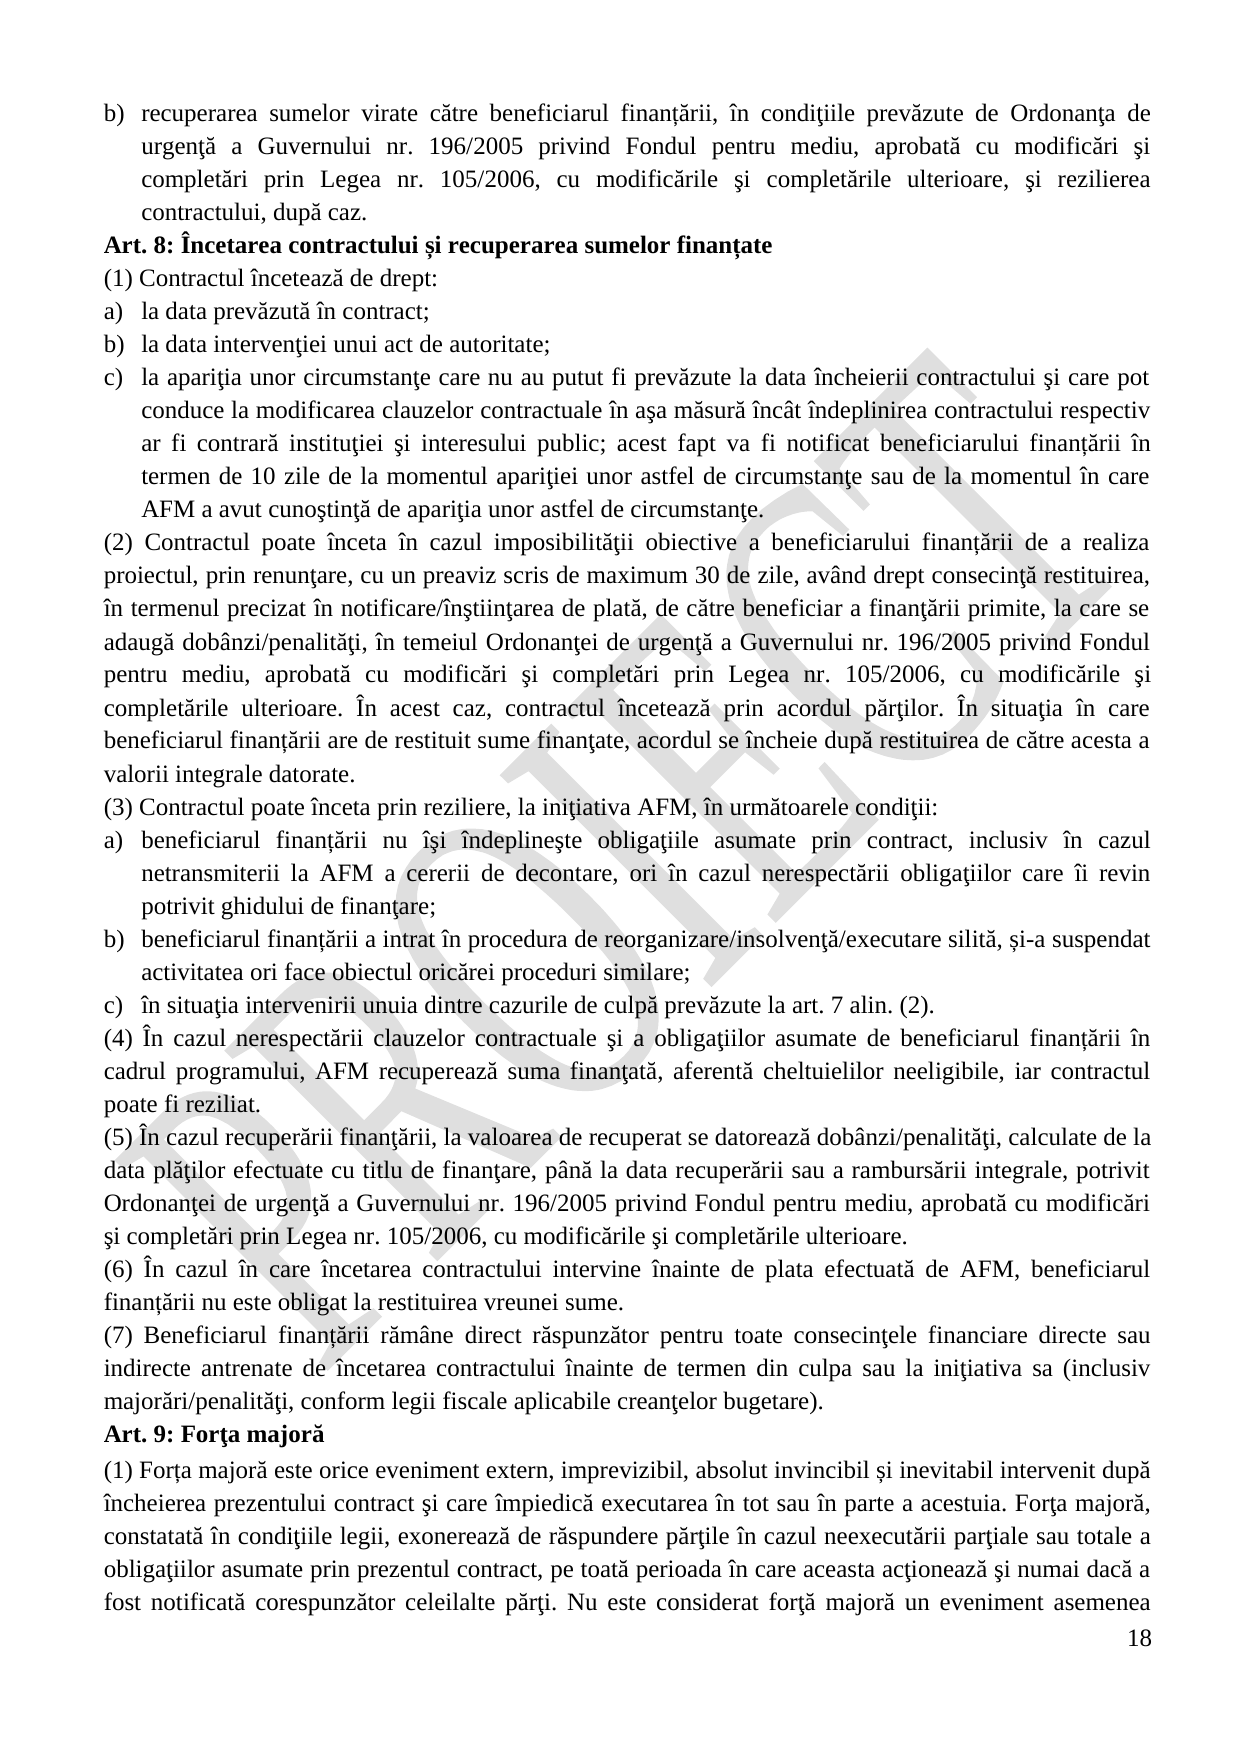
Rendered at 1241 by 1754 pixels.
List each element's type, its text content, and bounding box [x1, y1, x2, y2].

list beneficiarul finanțării nu îşi îndeplineşte obligaţiile asumate prin contract, inclusiv în cazul netransmiterii la AFM a cererii de decontare, ori în cazul nerespectării obligaţiilor care îi revin potrivit ghidului de finanţare; [103, 825, 1152, 919]
text Art. 9: Forţa majoră [103, 1419, 1152, 1448]
text (4) În cazul nerespectării clauzelor contractuale şi a obligaţiilor asumate de beneficiarul finanțării în cadrul programului, AFM recuperează suma finanţată, aferentă cheltuielilor neeligibile, iar contractul poate fi reziliat. [103, 1023, 1152, 1118]
text (1) Contractul încetează de drept: [103, 263, 1152, 292]
text (6) În cazul în care încetarea contractului intervine înainte de plata efectuată de AFM, beneficiarul finanțării nu este obligat la restituirea vreunei sume. [103, 1254, 1152, 1316]
list beneficiarul finanțării a intrat în procedura de reorganizare/insolvenţă/executare silită, și-a suspendat activitatea ori face obiectul oricărei proceduri similare; [103, 924, 1152, 986]
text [103, 1455, 1152, 1616]
list în situaţia intervenirii unuia dintre cazurile de culpă prevăzute la art. 7 alin. (2). [103, 990, 1152, 1018]
text Art. 8: Încetarea contractului și recuperarea sumelor finanțate [103, 230, 1152, 259]
list la apariţia unor circumstanţe care nu au putut fi prevăzute la data încheierii contractului şi care pot conduce la modificarea clauzelor contractuale în aşa măsură încât îndeplinirea contractului respectiv ar fi contrară instituţiei şi interesului public; acest fapt va fi notificat beneficiarului finanțării în termen de 10 zile de la momentul apariţiei unor astfel de circumstanţe sau de la momentul în care AFM a avut cunoştinţă de apariţia unor astfel de circumstanţe. [103, 362, 1152, 523]
list la data intervenţiei unui act de autoritate; [103, 329, 1152, 358]
text (2) Contractul poate înceta în cazul imposibilităţii obiective a beneficiarului finanțării de a realiza proiectul, prin renunţare, cu un preaviz scris de maximum 30 de zile, având drept consecinţă restituirea, în termenul precizat în notificare/înştiinţarea de plată, de către beneficiar a finanţării primite, la care se adaugă dobânzi/penalităţi, în temeiul Ordonanţei de urgenţă a Guvernului nr. 196/2005 privind Fondul pentru mediu, aprobată cu modificări şi completări prin Legea nr. 105/2006, cu modificările şi completările ulterioare. În acest caz, contractul încetează prin acordul părţilor. În situaţia în care beneficiarul finanțării are de restituit sume finanţate, acordul se încheie după restituirea de către acesta a valorii integrale datorate. [103, 527, 1152, 787]
list la data prevăzută în contract; [103, 296, 1152, 325]
text (7) Beneficiarul finanțării rămâne direct răspunzător pentru toate consecinţele financiare directe sau indirecte antrenate de încetarea contractului înainte de termen din culpa sau la iniţiativa sa (inclusiv majorări/penalităţi, conform legii fiscale aplicabile creanţelor bugetare). [103, 1320, 1152, 1415]
text (3) Contractul poate înceta prin reziliere, la iniţiativa AFM, în următoarele condiţii: [103, 792, 1152, 820]
text (5) În cazul recuperării finanţării, la valoarea de recuperat se datorează dobânzi/penalităţi, calculate de la data plăţilor efectuate cu titlu de finanţare, până la data recuperării sau a rambursării integrale, potrivit Ordonanţei de urgenţă a Guvernului nr. 196/2005 privind Fondul pentru mediu, aprobată cu modificări şi completări prin Legea nr. 105/2006, cu modificările şi completările ulterioare. [103, 1122, 1152, 1250]
list recuperarea sumelor virate către beneficiarul finanțării, în condiţiile prevăzute de Ordonanţa de urgenţă a Guvernului nr. 196/2005 privind Fondul pentru mediu, aprobată cu modificări şi completări prin Legea nr. 105/2006, cu modificările şi completările ulterioare, şi rezilierea contractului, după caz. [103, 98, 1152, 226]
